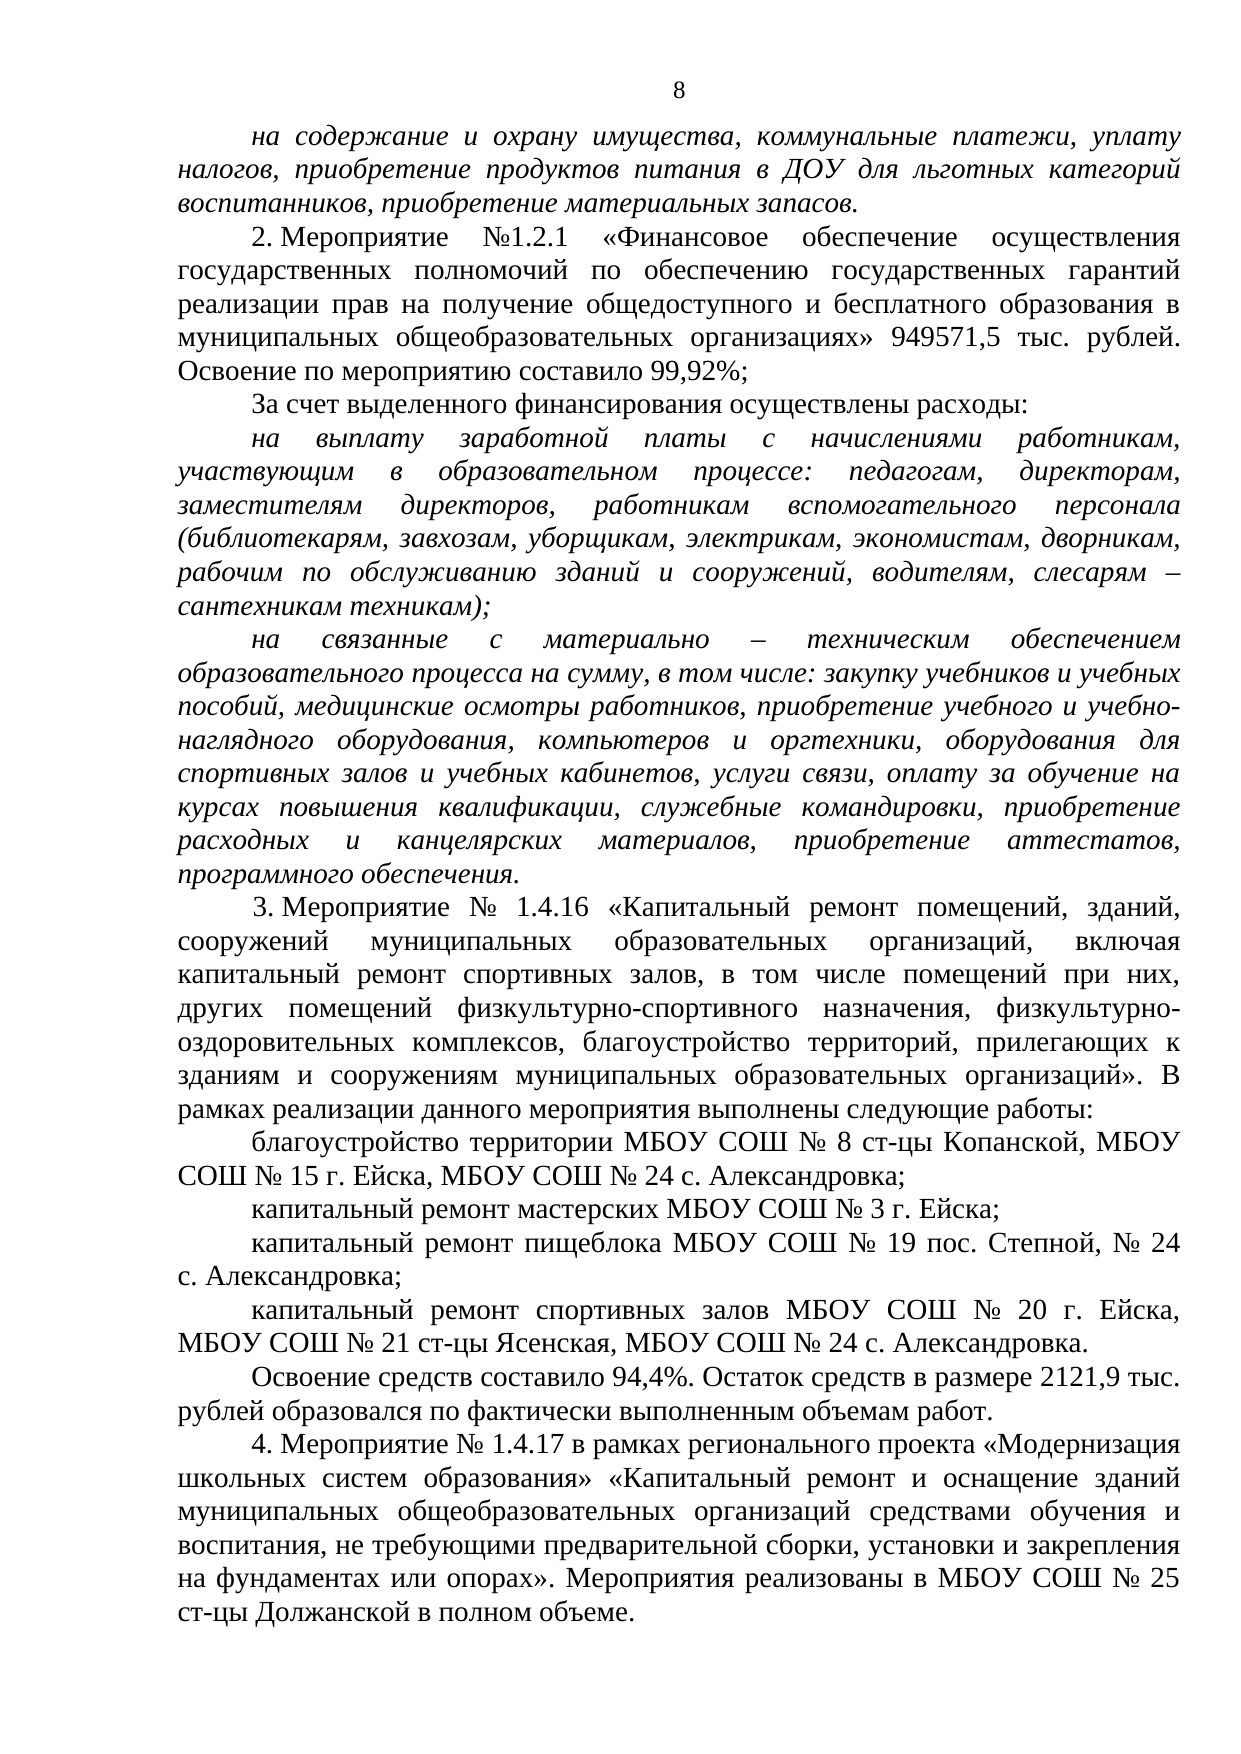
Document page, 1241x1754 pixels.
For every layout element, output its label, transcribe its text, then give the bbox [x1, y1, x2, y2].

text 2. Мероприятие №1.2.1 «Финансовое обеспечение осуществления государственных полномочий по обеспечению государственных гарантий реализации прав на получение общедоступного и бесплатного образования в муниципальных общеобразовательных организациях» 949571,5 тыс. рублей. Освоение по мероприятию составило 99,92%; [177, 219, 1181, 386]
text благоустройство территории МБОУ СОШ № 8 ст-цы Копанской, МБОУ СОШ № 15 г. Ейска, МБОУ СОШ № 24 с. Александровка; [177, 1124, 1181, 1191]
text на содержание и охрану имущества, коммунальные платежи, уплату налогов, приобретение продуктов питания в ДОУ для льготных категорий воспитанников, приобретение материальных запасов. [177, 118, 1181, 219]
text 3. Мероприятие № 1.4.16 «Капитальный ремонт помещений, зданий, сооружений муниципальных образовательных организаций, включая капитальный ремонт спортивных залов, в том числе помещений при них, других помещений физкультурно-спортивного назначения, физкультурно-оздоровительных комплексов, благоустройство территорий, прилегающих к зданиям и сооружениям муниципальных образовательных организаций». В рамках реализации данного мероприятия выполнены следующие работы: [177, 889, 1181, 1124]
text Освоение средств составило 94,4%. Остаток средств в размере 2121,9 тыс. рублей образовался по фактически выполненным объемам работ. [177, 1359, 1181, 1426]
text на связанные с материально – техническим обеспечением образовательного процесса на сумму, в том числе: закупку учебников и учебных пособий, медицинские осмотры работников, приобретение учебного и учебно-наглядного оборудования, компьютеров и оргтехники, оборудования для спортивных залов и учебных кабинетов, услуги связи, оплату за обучение на курсах повышения квалификации, служебные командировки, приобретение расходных и канцелярских материалов, приобретение аттестатов, программного обеспечения. [177, 621, 1181, 889]
text капитальный ремонт спортивных залов МБОУ СОШ № 20 г. Ейска, МБОУ СОШ № 21 ст-цы Ясенская, МБОУ СОШ № 24 с. Александровка. [177, 1292, 1181, 1359]
text капитальный ремонт пищеблока МБОУ СОШ № 19 пос. Степной, № 24 с. Александровка; [177, 1225, 1181, 1292]
text на выплату заработной платы с начислениями работникам, участвующим в образовательном процессе: педагогам, директорам, заместителям директоров, работникам вспомогательного персонала (библиотекарям, завхозам, уборщикам, электрикам, экономистам, дворникам, рабочим по обслуживанию зданий и сооружений, водителям, слесарям – сантехникам техникам); [177, 420, 1181, 621]
text За счет выделенного финансирования осуществлены расходы: [177, 386, 1181, 420]
text капитальный ремонт мастерских МБОУ СОШ № 3 г. Ейска; [177, 1191, 1181, 1225]
text 4. Мероприятие № 1.4.17 в рамках регионального проекта «Модернизация школьных систем образования» «Капитальный ремонт и оснащение зданий муниципальных общеобразовательных организаций средствами обучения и воспитания, не требующими предварительной сборки, установки и закрепления на фундаментах или опорах». Мероприятия реализованы в МБОУ СОШ № 25 ст-цы Должанской в полном объеме. [177, 1426, 1181, 1627]
